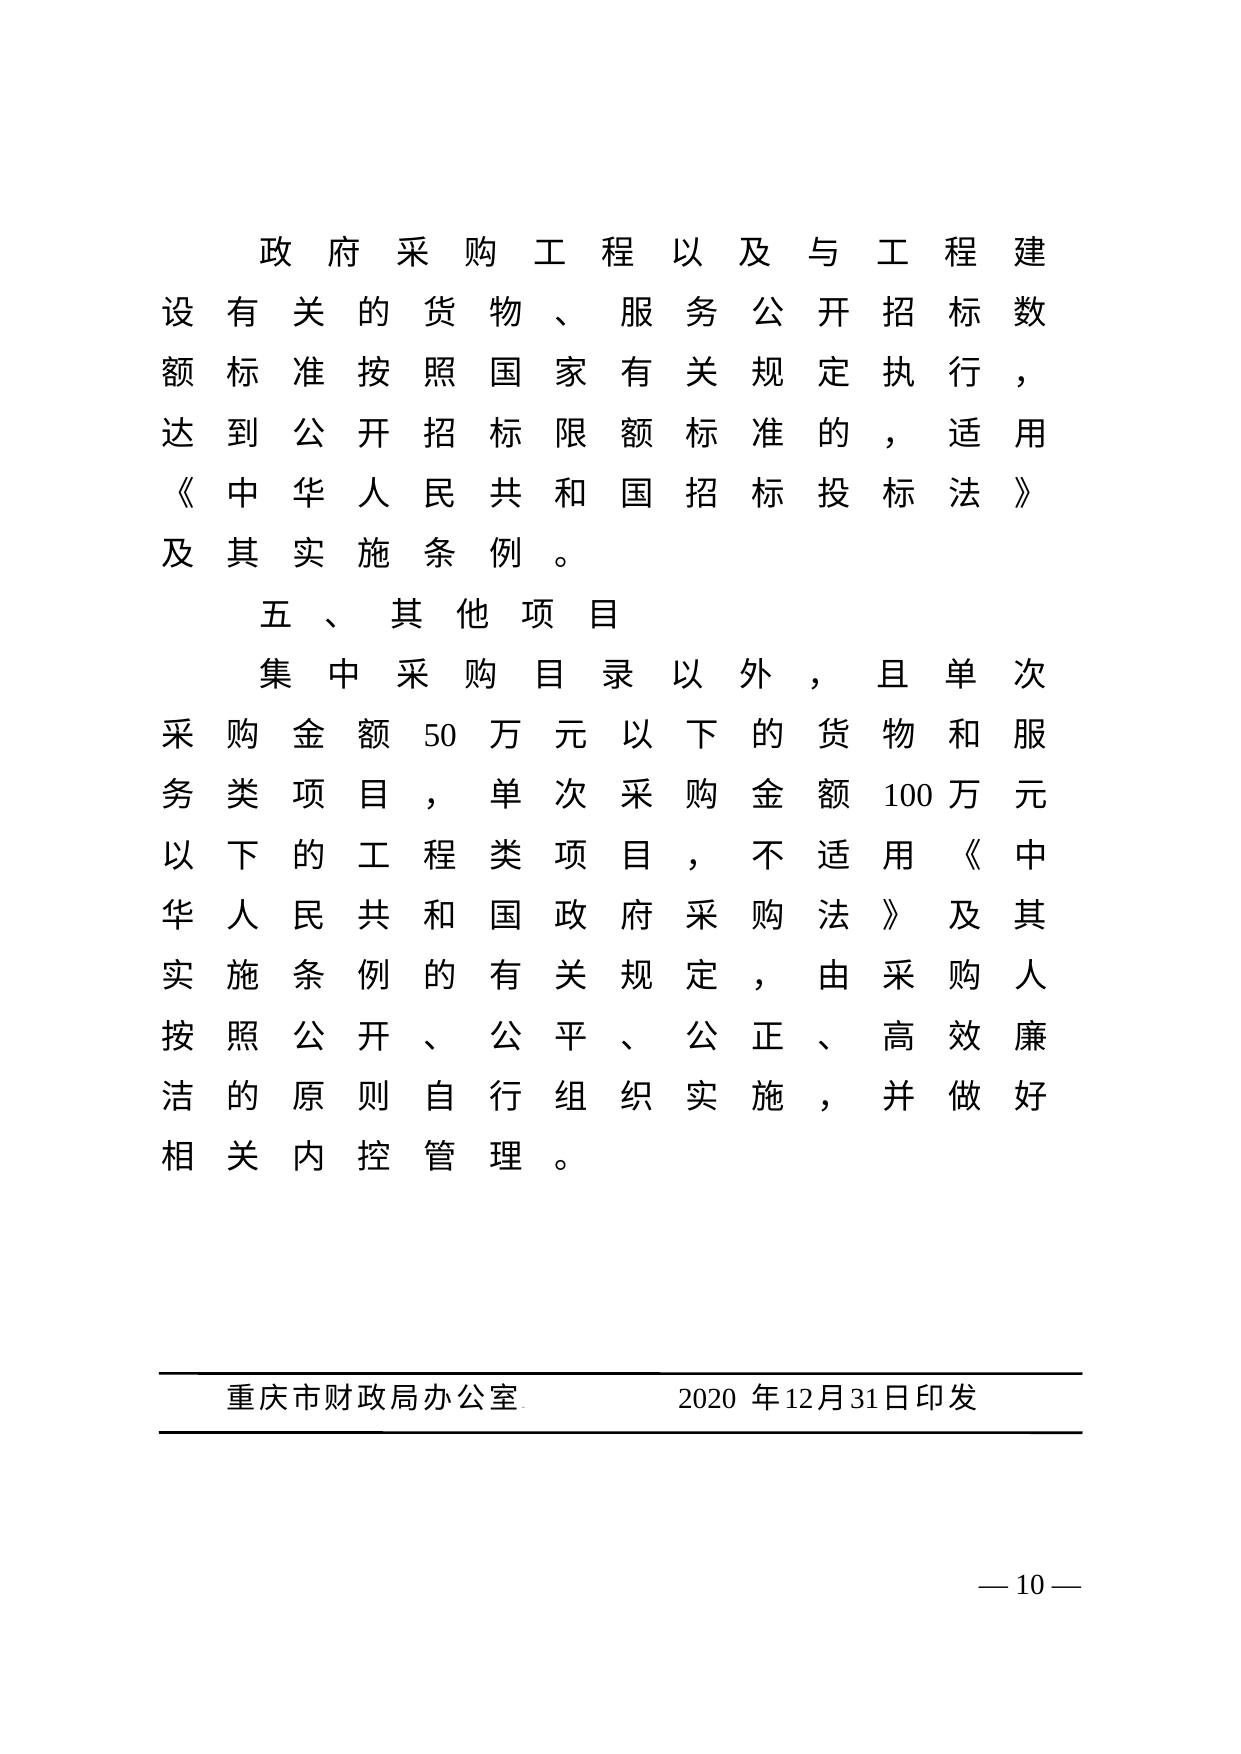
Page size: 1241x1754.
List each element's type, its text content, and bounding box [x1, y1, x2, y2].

text 集中采购目录以外，且单次采购金额50万元以下的货物和服务类项目，单次采购金额100万元以下的工程类项目，不适用《中华人民共和国政府采购法》及其实施条例的有关规定，由采购人按照公开、公平、公正、高效廉洁的原则自行组织实施，并做好相关内控管理。 [161, 642, 1079, 1184]
text 五、其他项目 [161, 581, 1079, 642]
text 重庆市财政局办公室caif 2020年12月31日印发 [161, 1375, 1079, 1426]
text 政府采购工程以及与工程建设有关的货物、服务公开招标数额标准按照国家有关规定执行，达到公开招标限额标准的，适用《中华人民共和国招标投标法》及其实施条例。 [161, 219, 1079, 581]
